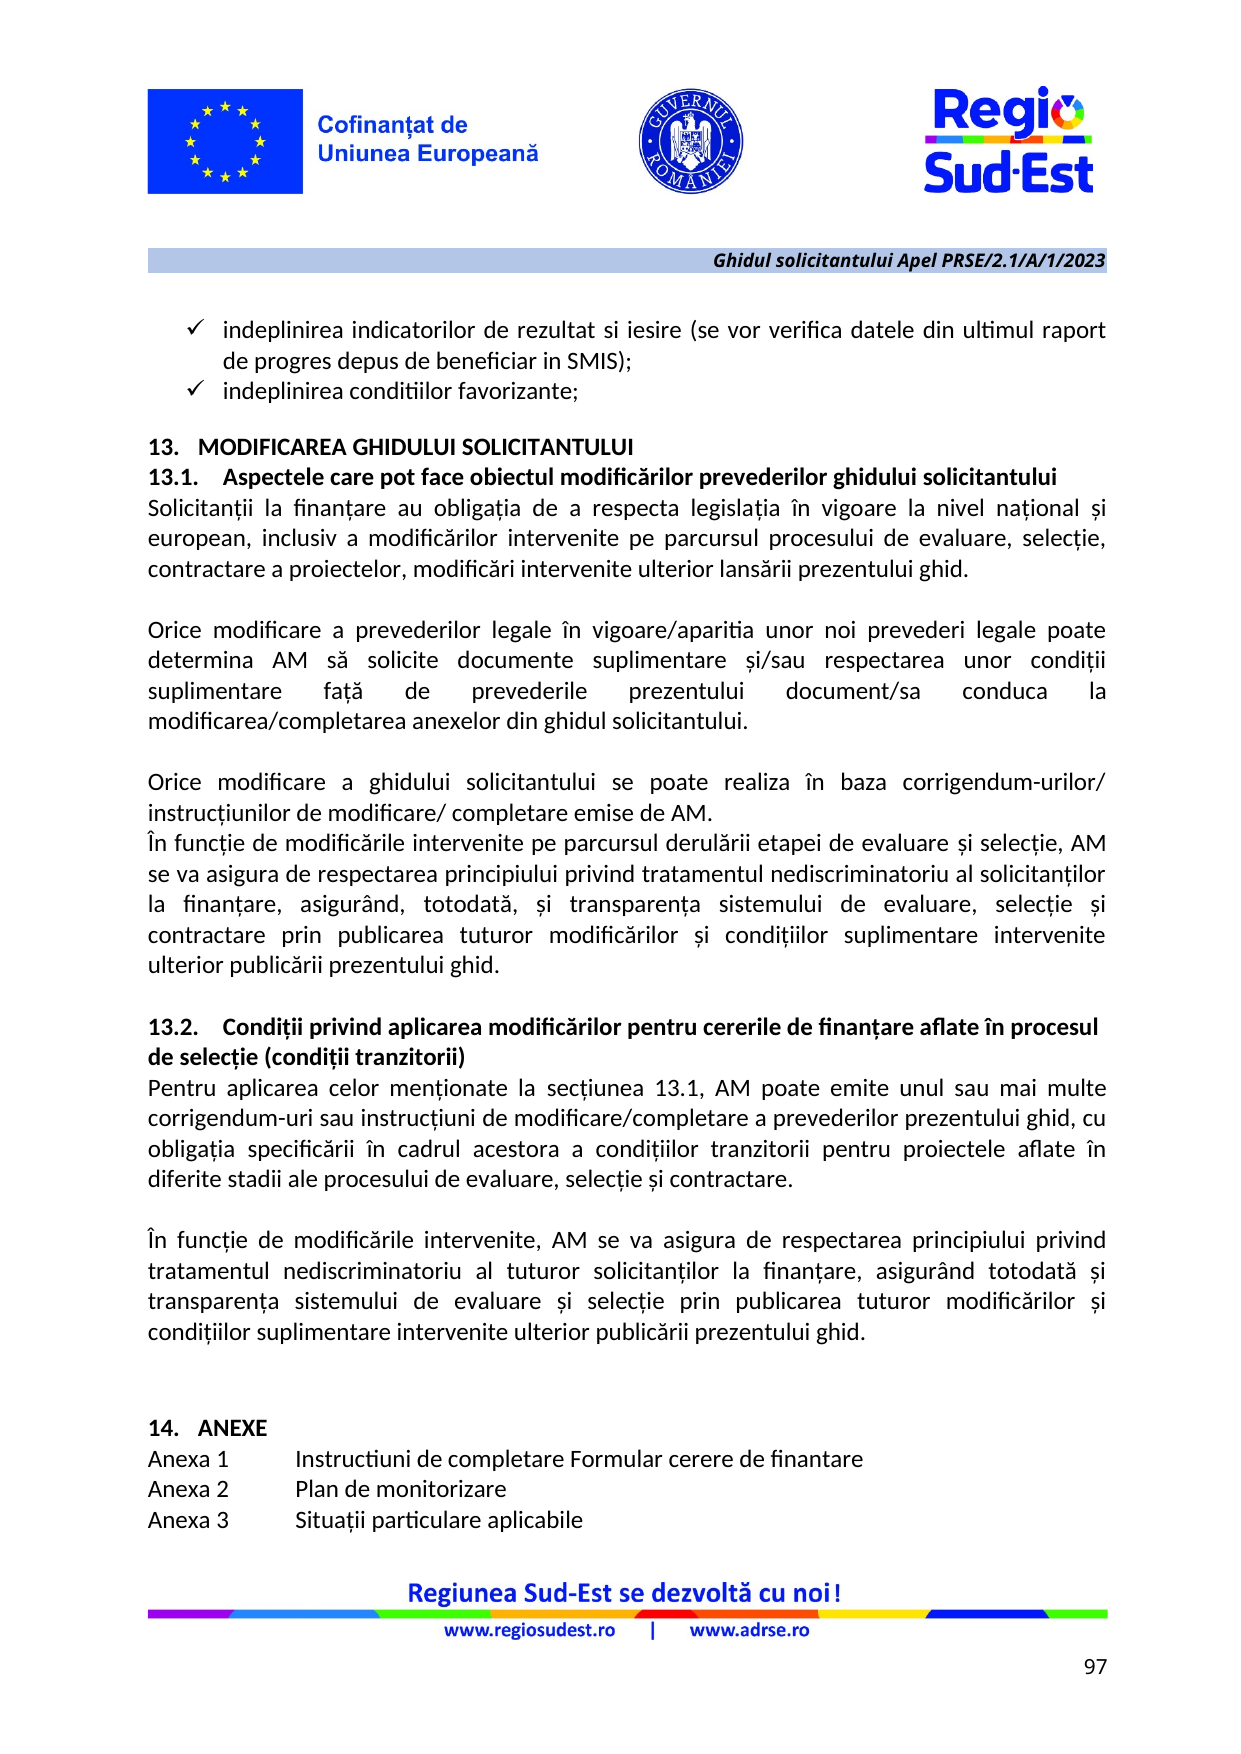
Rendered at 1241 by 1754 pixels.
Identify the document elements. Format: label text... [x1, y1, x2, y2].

list Anexa 1 Instructiuni de completare Formular cerere de finantare [148, 1443, 1107, 1473]
text Solicitanţii la finanțare au obligația de a respecta legislaţia în vigoare la nivel naţional şi european, inclusiv a modificărilor intervenite pe parcursul procesului de evaluare, selecție, contractare a proiectelor, modificări intervenite ulterior lansării prezentului ghid. [148, 492, 1107, 583]
text Orice modificare a ghidului solicitantului se poate realiza în baza corrigendum-urilor/ instrucțiunilor de modificare/ completare emise de AM. [148, 767, 1107, 828]
subtitle ANEXE [148, 1412, 1107, 1443]
subtitle Aspectele care pot face obiectul modificărilor prevederilor ghidului solicitantului [148, 461, 1107, 492]
list indeplinirea conditiilor favorizante; [185, 375, 1107, 406]
list indeplinirea indicatorilor de rezultat si iesire (se vor verifica datele din ultimul raport de progres depus de beneficiar in SMIS); [185, 314, 1107, 375]
picture [147, 86, 1093, 195]
text Pentru aplicarea celor menționate la secțiunea 13.1, AM poate emite unul sau mai multe corrigendum-uri sau instrucțiuni de modificare/completare a prevederilor prezentului ghid, cu obligația specificării în cadrul acestora a condițiilor tranzitorii pentru proiectele aflate în diferite stadii ale procesului de evaluare, selecție și contractare. [148, 1072, 1107, 1194]
list Anexa 3 Situații particulare aplicabile [148, 1504, 1107, 1534]
subtitle Condiții privind aplicarea modificărilor pentru cererile de finanțare aflate în procesul [148, 1011, 1107, 1041]
text În funcție de modificările intervenite, AM se va asigura de respectarea principiului privind tratamentul nediscriminatoriu al tuturor solicitanților la finanțare, asigurând totodată și transparența sistemului de evaluare și selecție prin publicarea tuturor modificărilor și condițiilor suplimentare intervenite ulterior publicării prezentului ghid. [148, 1224, 1107, 1346]
list Anexa 2 Plan de monitorizare [148, 1473, 1107, 1504]
text Orice modificare a prevederilor legale în vigoare/aparitia unor noi prevederi legale poate determina AM să solicite documente suplimentare și/sau respectarea unor condiții suplimentare față de prevederile prezentului document/sa conduca la modificarea/completarea anexelor din ghidul solicitantului. [148, 614, 1107, 736]
subtitle MODIFICAREA GHIDULUI SOLICITANTULUI [148, 431, 1107, 461]
subtitle de selecție (condiții tranzitorii) [148, 1041, 1107, 1072]
picture [147, 1582, 1108, 1640]
text În funcție de modificările intervenite pe parcursul derulării etapei de evaluare şi selecţie, AM se va asigura de respectarea principiului privind tratamentul nediscriminatoriu al solicitanților la finanțare, asigurând, totodată, și transparența sistemului de evaluare, selecție și contractare prin publicarea tuturor modificărilor și condițiilor suplimentare intervenite ulterior publicării prezentului ghid. [148, 828, 1107, 980]
